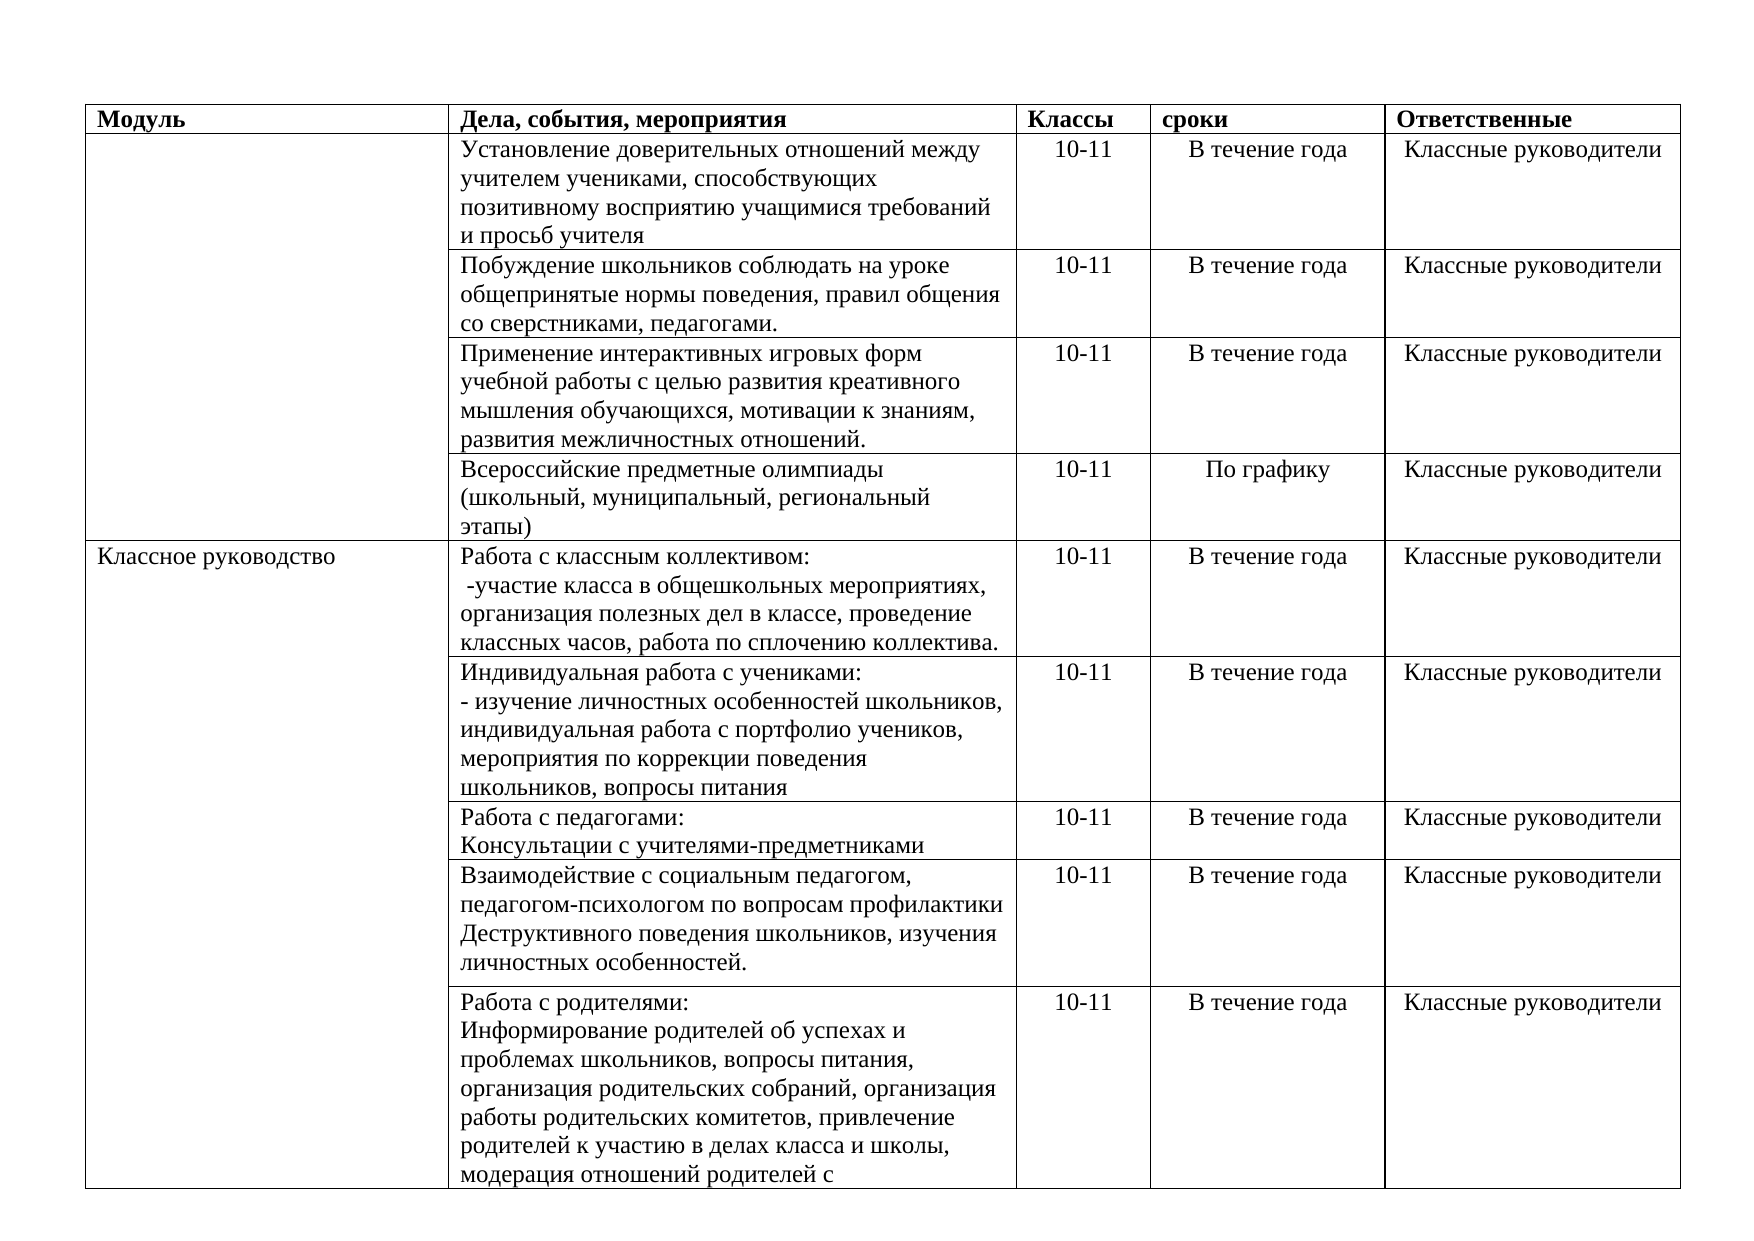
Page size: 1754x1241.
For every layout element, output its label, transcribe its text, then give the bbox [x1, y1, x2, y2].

table_cell Установление доверительных отношений между учителем учениками, способствующих позитивному восприятию учащимися требований и просьб учителя [449, 134, 1016, 249]
table_cell Взаимодействие с социальным педагогом, педагогом-психологом по вопросам профилактики Деструктивного поведения школьников, изучения личностных особенностей. [449, 860, 1016, 986]
table_cell Классное руководство [86, 541, 448, 1188]
table_cell 10-11 [1017, 860, 1150, 986]
table_cell В течение года [1151, 657, 1384, 801]
table_header Дела, события, мероприятия [449, 105, 1016, 133]
table_cell 10-11 [1017, 134, 1150, 249]
table_cell В течение года [1151, 338, 1384, 453]
table_cell Классные руководители [1386, 134, 1680, 249]
table_cell В течение года [1151, 134, 1384, 249]
table_cell Всероссийские предметные олимпиады (школьный, муниципальный, региональный этапы) [449, 454, 1016, 540]
table_header сроки [1151, 105, 1384, 133]
table_cell Работа с педагогами: Консультации с учителями-предметниками [449, 802, 1016, 859]
table_cell 10-11 [1017, 338, 1150, 453]
table_cell Классные руководители [1386, 541, 1680, 656]
table_cell 10-11 [1017, 250, 1150, 337]
table_cell Классные руководители [1386, 454, 1680, 540]
table_cell В течение года [1151, 860, 1384, 986]
table_cell По графику [1151, 454, 1384, 540]
table_cell Классные руководители [1386, 860, 1680, 986]
table_header Классы [1017, 105, 1150, 133]
table_cell Классные руководители [1386, 802, 1680, 859]
table_cell В течение года [1151, 541, 1384, 656]
table_cell Классные руководители [1386, 250, 1680, 337]
table_cell Побуждение школьников соблюдать на уроке общепринятые нормы поведения, правил общения со сверстниками, педагогами. [449, 250, 1016, 337]
table_cell 10-11 [1017, 541, 1150, 656]
table_cell Классные руководители [1386, 657, 1680, 801]
table_header Ответственные [1386, 105, 1680, 133]
table_header Модуль [86, 105, 448, 133]
table_cell В течение года [1151, 802, 1384, 859]
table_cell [449, 987, 1016, 1188]
table_cell Индивидуальная работа с учениками: - изучение личностных особенностей школьников, индивидуальная работа с портфолио учеников, мероприятия по коррекции поведения школьников, вопросы питания [449, 657, 1016, 801]
table_cell 10-11 [1017, 657, 1150, 801]
table_cell Классные руководители [1386, 338, 1680, 453]
table_cell В течение года [1151, 250, 1384, 337]
table_cell Применение интерактивных игровых форм учебной работы с целью развития креативного мышления обучающихся, мотивации к знаниям, развития межличностных отношений. [449, 338, 1016, 453]
table_cell 10-11 [1017, 454, 1150, 540]
table_cell Классные руководители [1386, 987, 1680, 1188]
table_cell Работа с классным коллективом: -участие класса в общешкольных мероприятиях, организация полезных дел в классе, проведение классных часов, работа по сплочению коллектива. [449, 541, 1016, 656]
table_cell 10-11 [1017, 987, 1150, 1188]
table_cell В течение года [1151, 987, 1384, 1188]
table_cell 10-11 [1017, 802, 1150, 859]
